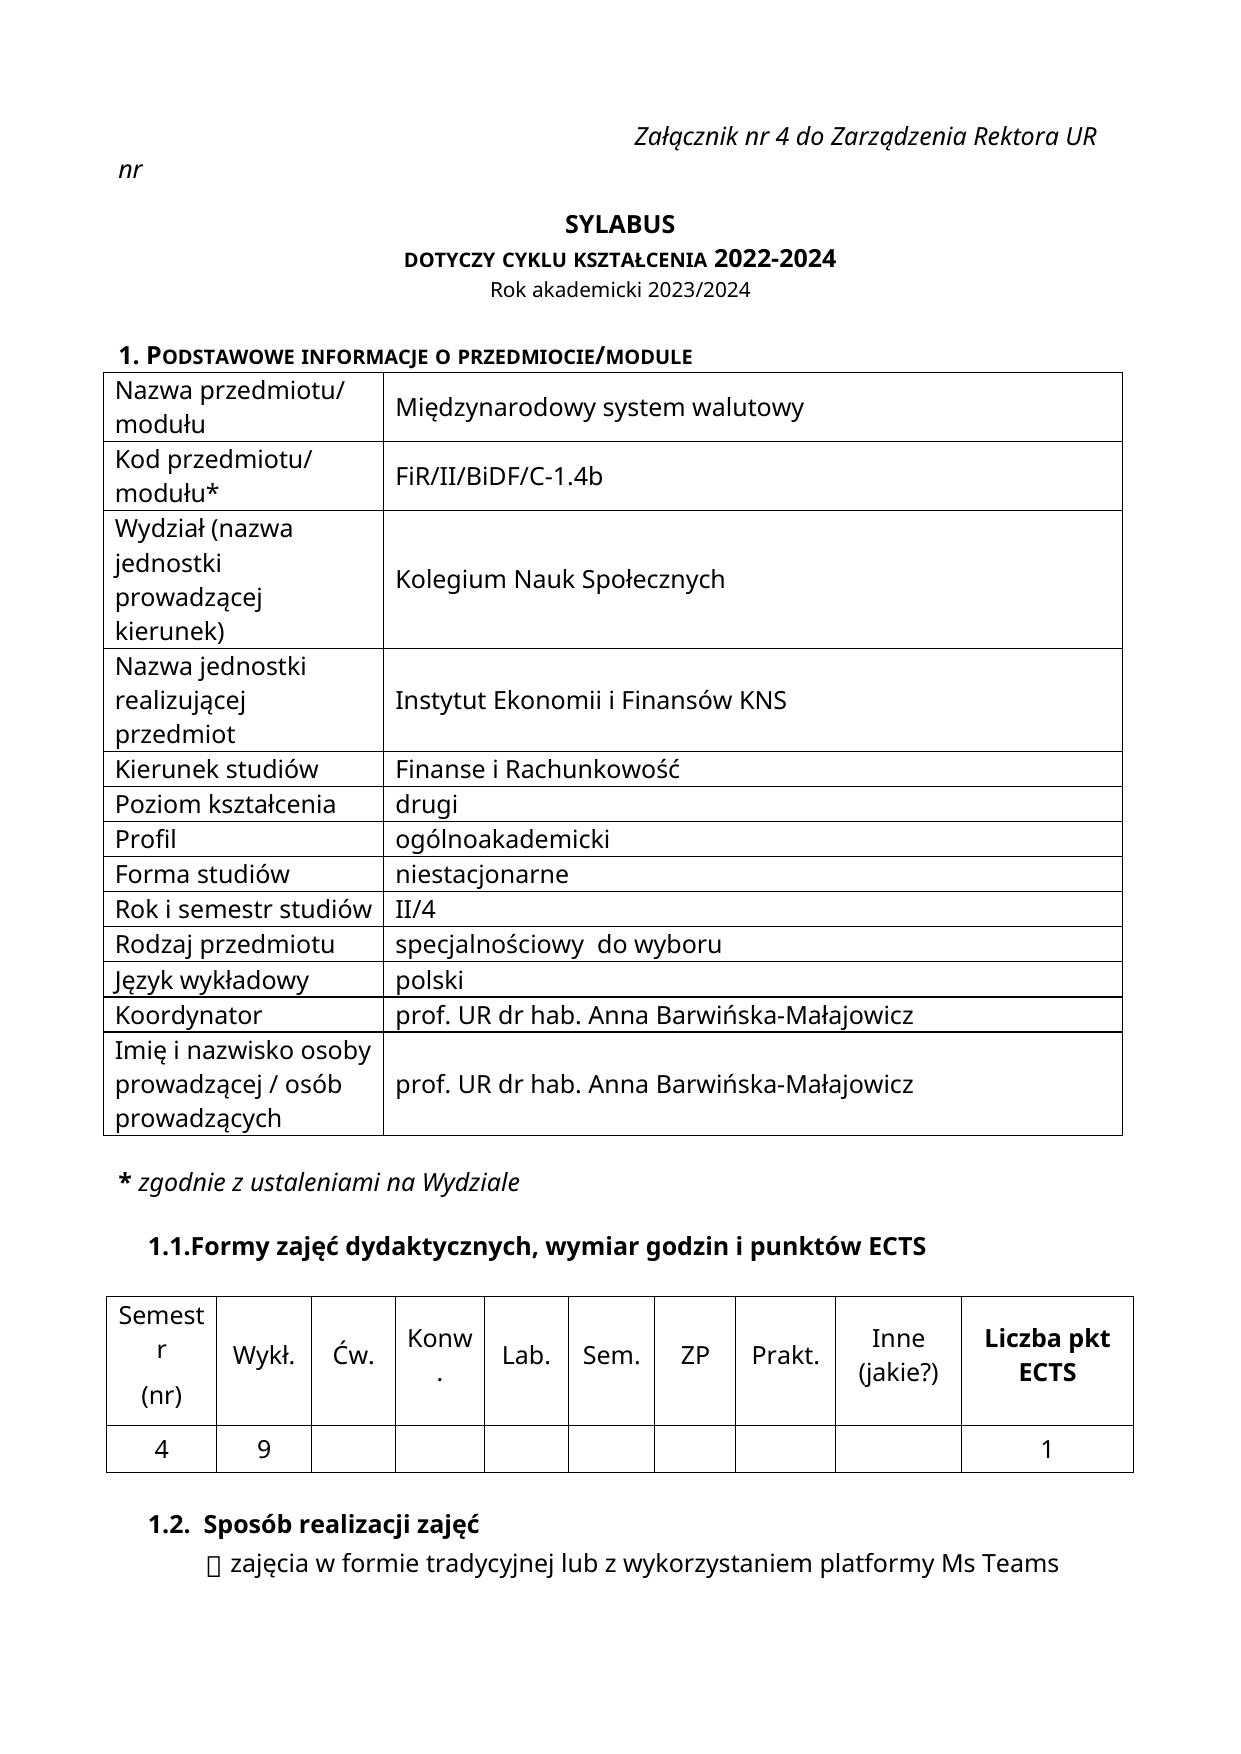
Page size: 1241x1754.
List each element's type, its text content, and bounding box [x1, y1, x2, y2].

table_cell Forma studiów [104, 857, 383, 891]
text Załącznik nr 4 do Zarządzenia Rektora UR nr [118, 118, 1122, 186]
table_cell Nazwa jednostki realizującej przedmiot [104, 649, 383, 751]
table_cell Instytut Ekonomii i Finansów KNS [384, 649, 1122, 751]
table_cell Profil [104, 822, 383, 856]
text dotyczy cyklu kształcenia 2022-2024 [118, 241, 1122, 275]
table_cell [655, 1426, 735, 1472]
table_cell niestacjonarne [384, 857, 1122, 891]
table_header Semestr (nr) [107, 1297, 216, 1424]
table_cell Kolegium Nauk Społecznych [384, 511, 1122, 647]
table_header Sem. [569, 1297, 654, 1424]
table_cell polski [384, 962, 1122, 996]
table_cell II/4 [384, 892, 1122, 926]
text * zgodnie z ustaleniami na Wydziale [118, 1165, 1122, 1199]
table_cell prof. UR dr hab. Anna Barwińska-Małajowicz [384, 998, 1122, 1031]
table_cell [396, 1426, 484, 1472]
table_cell Finanse i Rachunkowość [384, 752, 1122, 786]
table_header Nazwa przedmiotu/ modułu [104, 373, 383, 441]
text 1.2. Sposób realizacji zajęć [148, 1507, 1122, 1541]
table_header Ćw. [312, 1297, 395, 1424]
table_cell Rok i semestr studiów [104, 892, 383, 926]
table_header Międzynarodowy system walutowy [384, 373, 1122, 441]
table_cell specjalnościowy do wyboru [384, 927, 1122, 961]
table_cell [312, 1426, 395, 1472]
text SYLABUS [118, 207, 1122, 241]
table_header Inne (jakie?) [836, 1297, 961, 1424]
table_header Konw. [396, 1297, 484, 1424]
table_cell Kod przedmiotu/ modułu* [104, 442, 383, 510]
text 1. Podstawowe informacje o przedmiocie/module [118, 338, 1122, 372]
table_header Lab. [485, 1297, 568, 1424]
table_cell Język wykładowy [104, 962, 383, 996]
table_header Prakt. [736, 1297, 835, 1424]
table_cell 9 [217, 1426, 311, 1472]
table_cell prof. UR dr hab. Anna Barwińska-Małajowicz [384, 1033, 1122, 1135]
table_cell 1 [962, 1426, 1133, 1472]
table_cell Imię i nazwisko osoby prowadzącej / osób prowadzących [104, 1033, 383, 1135]
table_header Liczba pkt ECTS [962, 1297, 1133, 1424]
table_cell [569, 1426, 654, 1472]
text  zajęcia w formie tradycyjnej lub z wykorzystaniem platformy Ms Teams [192, 1541, 1122, 1586]
table_cell [485, 1426, 568, 1472]
table_cell [736, 1426, 835, 1472]
table_cell 4 [107, 1426, 216, 1472]
table_cell Rodzaj przedmiotu [104, 927, 383, 961]
table_cell Wydział (nazwa jednostki prowadzącej kierunek) [104, 511, 383, 647]
table_cell Koordynator [104, 998, 383, 1031]
table_cell Poziom kształcenia [104, 787, 383, 821]
table_cell FiR/II/BiDF/C-1.4b [384, 442, 1122, 510]
table_cell ogólnoakademicki [384, 822, 1122, 856]
text Rok akademicki 2023/2024 [118, 275, 1122, 304]
table_cell Kierunek studiów [104, 752, 383, 786]
table_header Wykł. [217, 1297, 311, 1424]
table_cell drugi [384, 787, 1122, 821]
table_cell [836, 1426, 961, 1472]
table_header ZP [655, 1297, 735, 1424]
text 1.1.Formy zajęć dydaktycznych, wymiar godzin i punktów ECTS [148, 1228, 1122, 1262]
